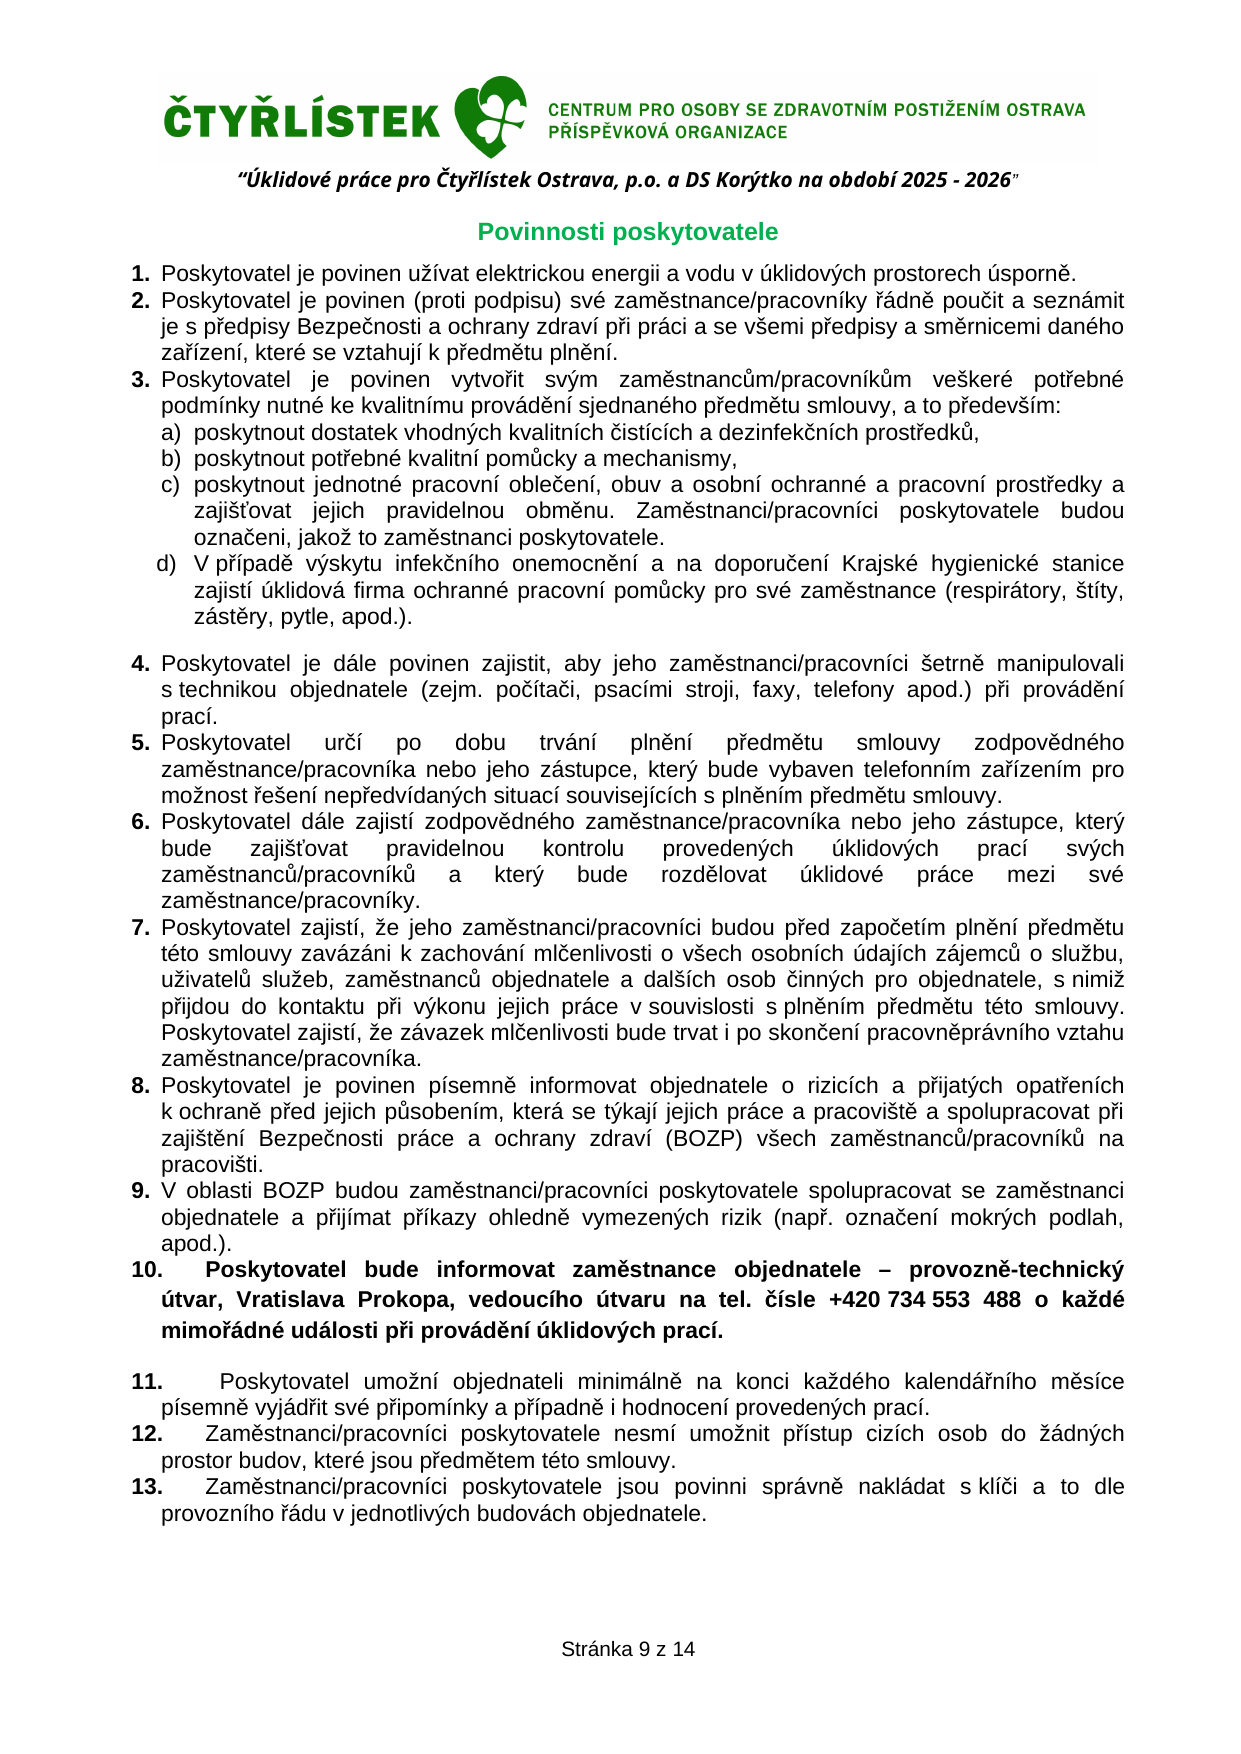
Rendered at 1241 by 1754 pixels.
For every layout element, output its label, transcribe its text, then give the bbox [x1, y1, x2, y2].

list V oblasti BOZP budou zaměstnanci/pracovníci poskytovatele spolupracovat se zaměstnanci objednatele a přijímat příkazy ohledně vymezených rizik (např. označení mokrých podlah, apod.). [131, 1177, 1125, 1256]
list Poskytovatel zajistí, že jeho zaměstnanci/pracovníci budou před započetím plnění předmětu této smlouvy zavázáni k zachování mlčenlivosti o všech osobních údajích zájemců o službu, uživatelů služeb, zaměstnanců objednatele a dalších osob činných pro objednatele, s nimiž přijdou do kontaktu při výkonu jejich práce v souvislosti s plněním předmětu této smlouvy. Poskytovatel zajistí, že závazek mlčenlivosti bude trvat i po skončení pracovněprávního vztahu zaměstnance/pracovníka. [131, 914, 1125, 1072]
list Poskytovatel umožní objednateli minimálně na konci každého kalendářního měsíce písemně vyjádřit své připomínky a případně i hodnocení provedených prací. [131, 1368, 1125, 1420]
list Poskytovatel je povinen užívat elektrickou energii a vodu v úklidových prostorech úsporně. [131, 260, 1125, 287]
list poskytnout jednotné pracovní oblečení, obuv a osobní ochranné a pracovní prostředky a zajišťovat jejich pravidelnou obměnu. Zaměstnanci/pracovníci poskytovatele budou označeni, jakož to zaměstnanci poskytovatele. [161, 471, 1125, 550]
list Poskytovatel je dále povinen zajistit, aby jeho zaměstnanci/pracovníci šetrně manipulovali s technikou objednatele (zejm. počítači, psacími stroji, faxy, telefony apod.) při provádění prací. [131, 650, 1125, 729]
list Poskytovatel je povinen písemně informovat objednatele o rizicích a přijatých opatřeních k ochraně před jejich působením, která se týkají jejich práce a pracoviště a spolupracovat při zajištění Bezpečnosti práce a ochrany zdraví (BOZP) všech zaměstnanců/pracovníků na pracovišti. [131, 1072, 1125, 1177]
list V případě výskytu infekčního onemocnění a na doporučení Krajské hygienické stanice zajistí úklidová firma ochranné pracovní pomůcky pro své zaměstnance (respirátory, štíty, zástěry, pytle, apod.). [156, 550, 1125, 629]
text Povinnosti poskytovatele [131, 217, 1125, 246]
list Poskytovatel bude informovat zaměstnance objednatele – provozně-technický útvar, Vratislava Prokopa, vedoucího útvaru na tel. čísle +420 734 553 488 o každé mimořádné události při provádění úklidových prací. [131, 1256, 1125, 1343]
picture [155, 73, 1101, 165]
list Poskytovatel je povinen vytvořit svým zaměstnancům/pracovníkům veškeré potřebné podmínky nutné ke kvalitnímu provádění sjednaného předmětu smlouvy, a to především: [131, 366, 1125, 418]
list Poskytovatel je povinen (proti podpisu) své zaměstnance/pracovníky řádně poučit a seznámit je s předpisy Bezpečnosti a ochrany zdraví při práci a se všemi předpisy a směrnicemi daného zařízení, které se vztahují k předmětu plnění. [131, 287, 1125, 366]
list Poskytovatel určí po dobu trvání plnění předmětu smlouvy zodpovědného zaměstnance/pracovníka nebo jeho zástupce, který bude vybaven telefonním zařízením pro možnost řešení nepředvídaných situací souvisejících s plněním předmětu smlouvy. [131, 729, 1125, 808]
list Zaměstnanci/pracovníci poskytovatele nesmí umožnit přístup cizích osob do žádných prostor budov, které jsou předmětem této smlouvy. [131, 1420, 1125, 1473]
list Zaměstnanci/pracovníci poskytovatele jsou povinni správně nakládat s klíči a to dle provozního řádu v jednotlivých budovách objednatele. [131, 1473, 1125, 1526]
list Poskytovatel dále zajistí zodpovědného zaměstnance/pracovníka nebo jeho zástupce, který bude zajišťovat pravidelnou kontrolu provedených úklidových prací svých zaměstnanců/pracovníků a který bude rozdělovat úklidové práce mezi své zaměstnance/pracovníky. [131, 808, 1125, 914]
list poskytnout dostatek vhodných kvalitních čistících a dezinfekčních prostředků, [161, 418, 1125, 445]
list poskytnout potřebné kvalitní pomůcky a mechanismy, [161, 445, 1125, 471]
